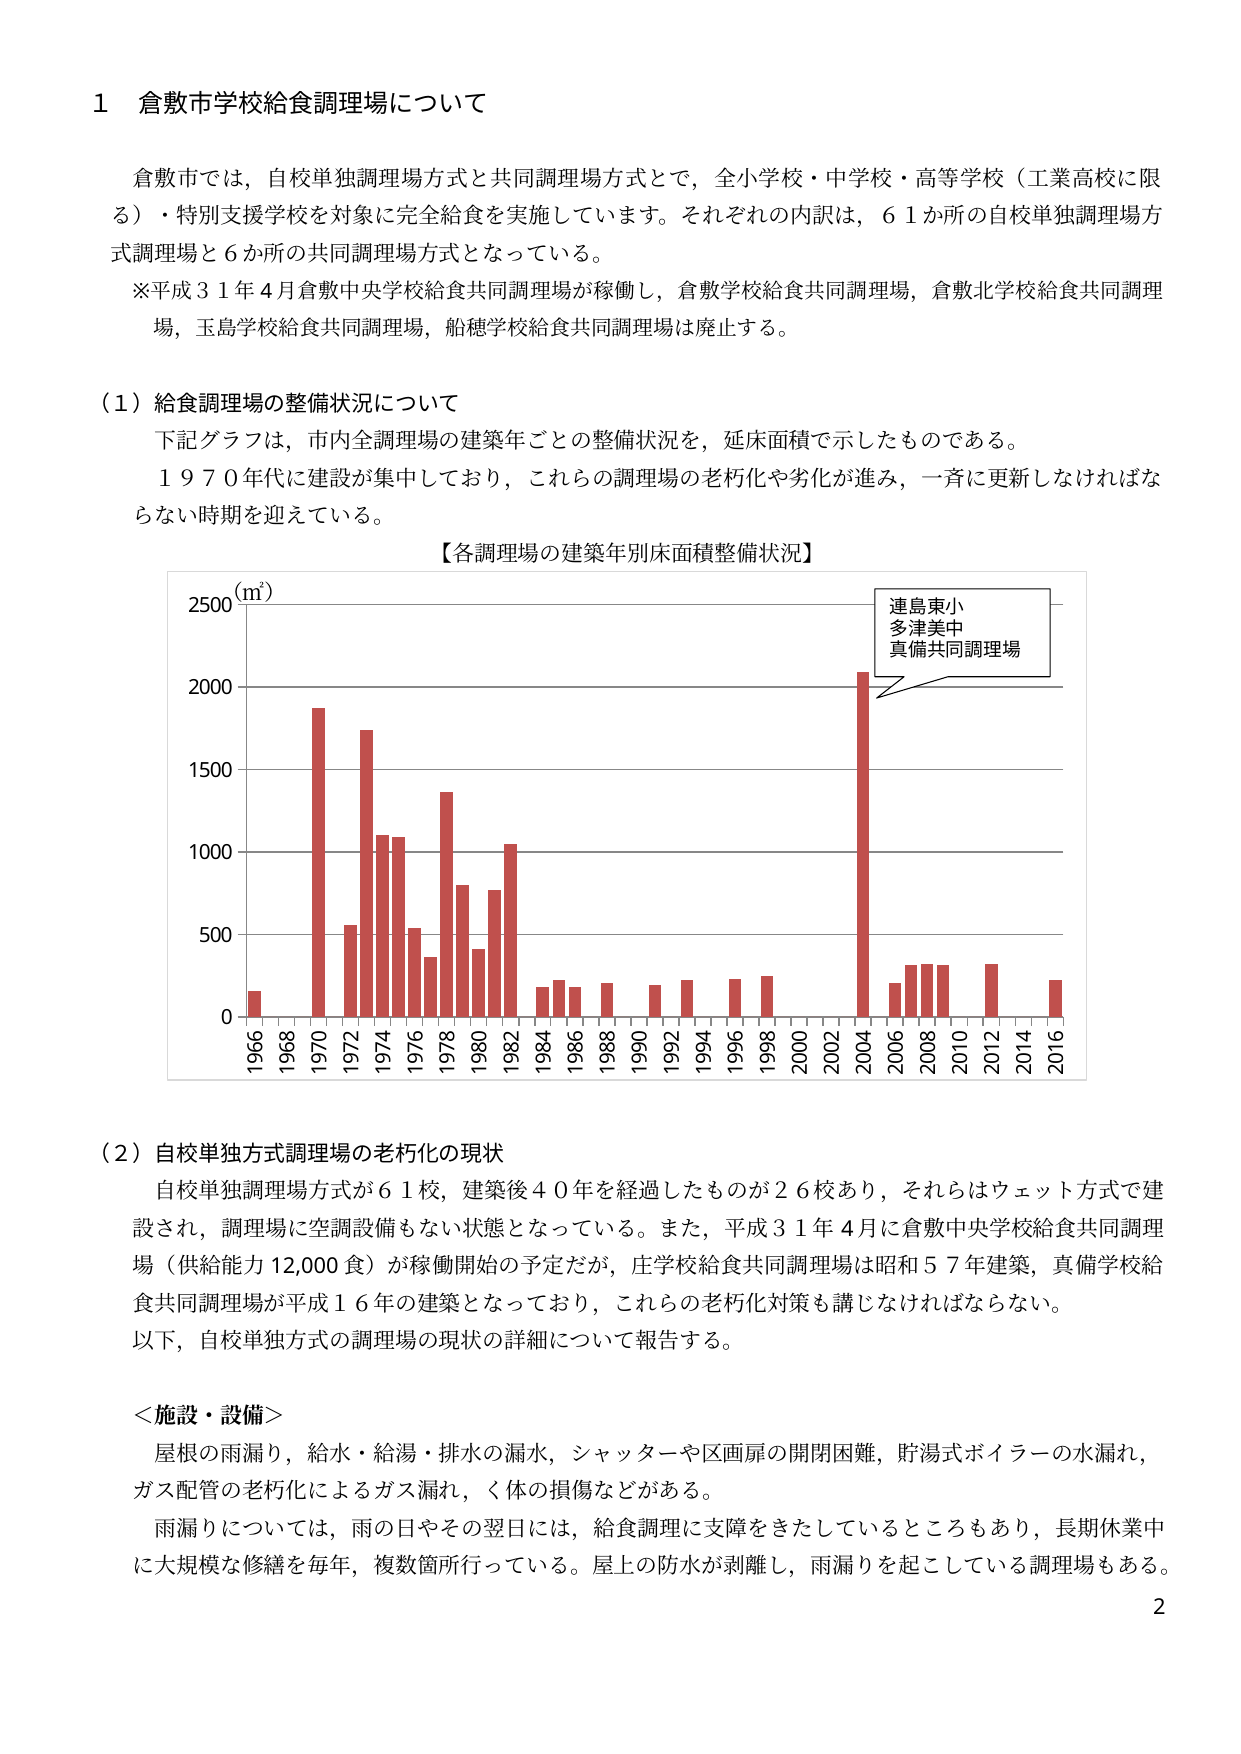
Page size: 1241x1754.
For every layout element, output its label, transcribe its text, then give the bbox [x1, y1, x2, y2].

text 雨漏りについては，雨の日やその翌日には，給食調理に支障をきたしているところもあり，長期休業中に大規模な修繕を毎年，複数箇所行っている。屋上の防水が剥離し，雨漏りを起こしている調理場もある。 [132, 1508, 1165, 1583]
subtitle （１）給食調理場の整備状況について [89, 383, 1165, 421]
text 下記グラフは，市内全調理場の建築年ごとの整備状況を，延床面積で示したものである。 [89, 421, 1165, 458]
text 倉敷市では，自校単独調理場方式と共同調理場方式とで，全小学校・中学校・高等学校（工業高校に限る）・特別支援学校を対象に完全給食を実施しています。それぞれの内訳は，６１か所の自校単独調理場方式調理場と６か所の共同調理場方式となっている。 [111, 158, 1165, 271]
text ＜施設・設備＞ [89, 1396, 1165, 1433]
text 屋根の雨漏り，給水・給湯・排水の漏水，シャッターや区画扉の開閉困難，貯湯式ボイラーの水漏れ，ガス配管の老朽化によるガス漏れ，く体の損傷などがある。 [132, 1433, 1165, 1508]
text ※平成３１年4月倉敷中央学校給食共同調理場が稼働し，倉敷学校給食共同調理場，倉敷北学校給食共同調理場，玉島学校給食共同調理場，船穂学校給食共同調理場は廃止する。 [132, 271, 1165, 346]
text 以下，自校単独方式の調理場の現状の詳細について報告する。 [132, 1321, 1165, 1358]
text 自校単独調理場方式が６１校，建築後４０年を経過したものが２６校あり，それらはウェット方式で建設され，調理場に空調設備もない状態となっている。また，平成３１年4月に倉敷中央学校給食共同調理場（供給能力12,000食）が稼働開始の予定だが，庄学校給食共同調理場は昭和５７年建築，真備学校給食共同調理場が平成１６年の建築となっており，これらの老朽化対策も講じなければならない。 [89, 1171, 1165, 1321]
subtitle １ 倉敷市学校給食調理場について [89, 83, 1165, 121]
text １９７０年代に建設が集中しており，これらの調理場の老朽化や劣化が進み，一斉に更新しなければならない時期を迎えている。 [89, 458, 1165, 533]
text 【各調理場の建築年別床面積整備状況】 [89, 533, 1165, 571]
subtitle （２）自校単独方式調理場の老朽化の現状 [89, 1133, 1165, 1171]
